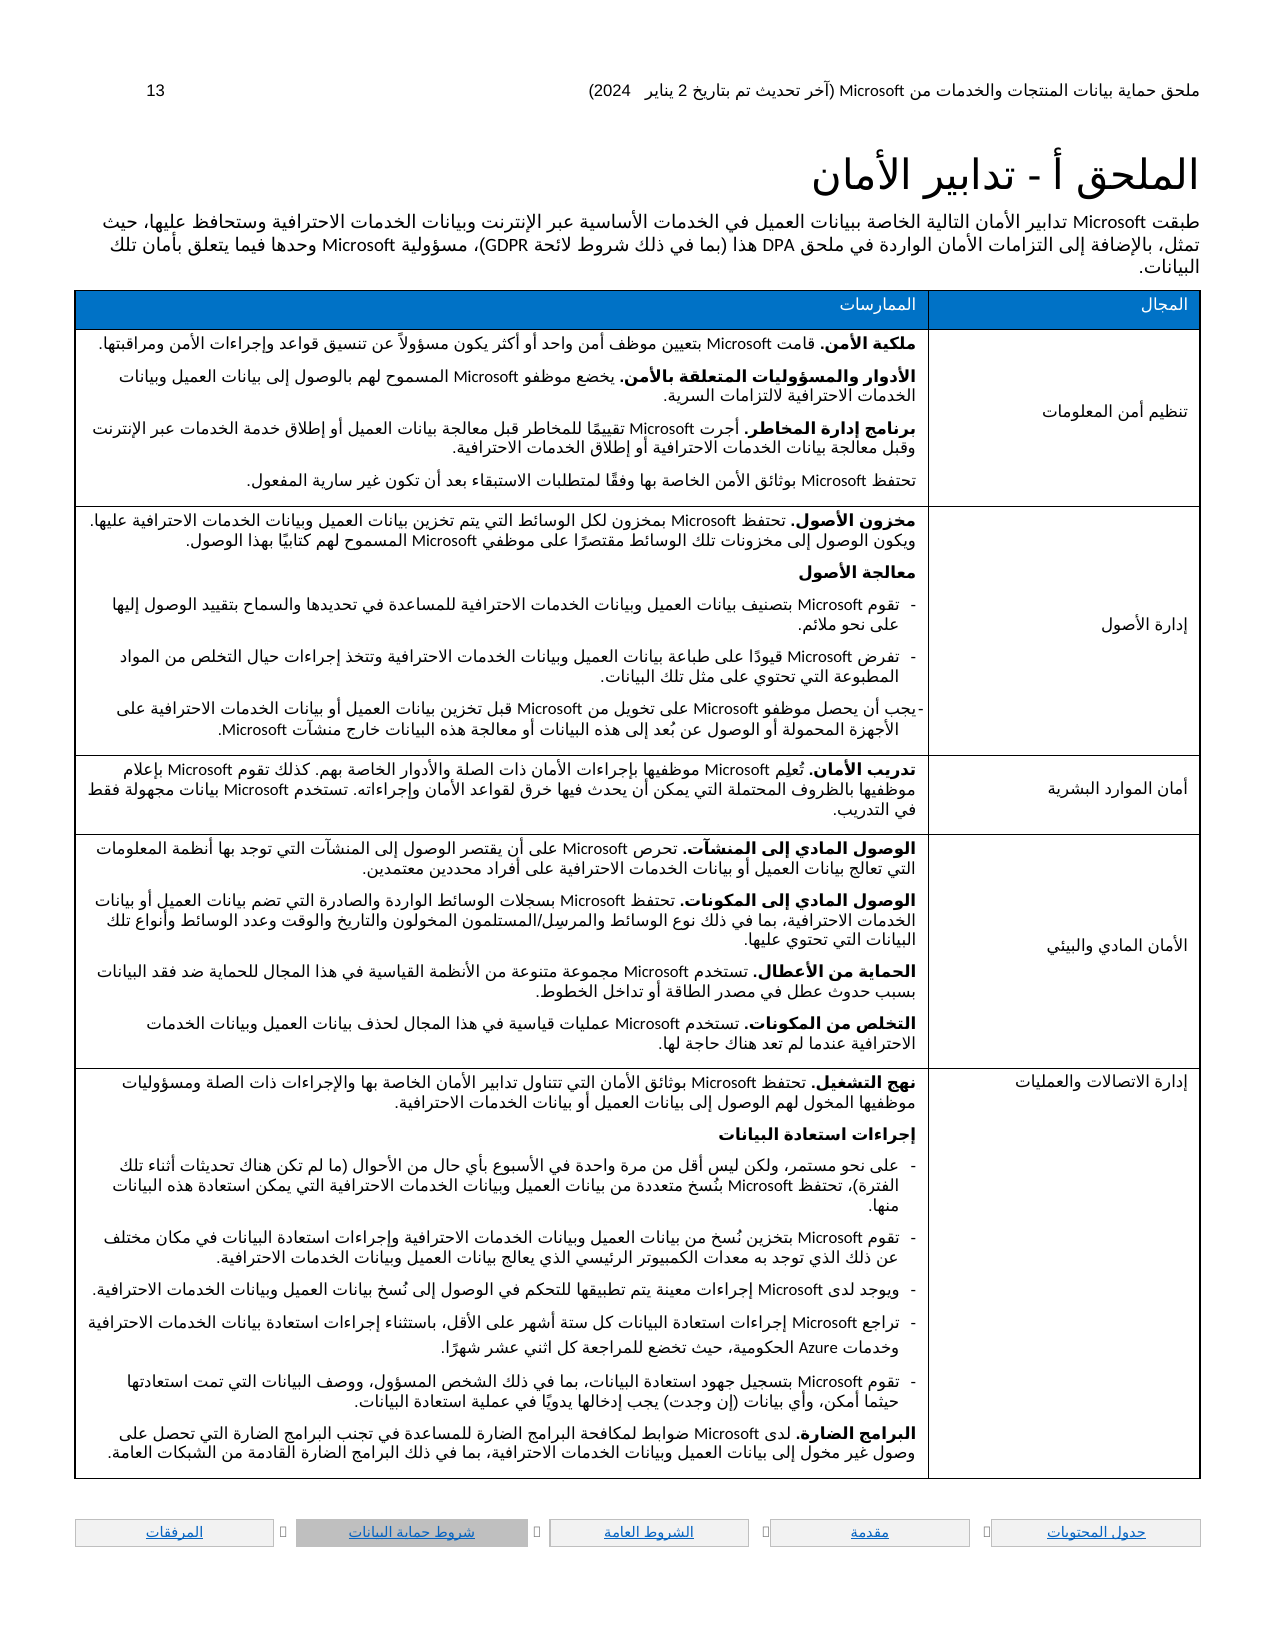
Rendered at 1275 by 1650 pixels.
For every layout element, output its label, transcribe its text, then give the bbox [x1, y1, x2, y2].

table_cell ملكية الأمن. قامت Microsoft بتعيين موظف أمن واحد أو أكثر يكون مسؤولاً عن تنسيق قواعد وإجراءات الأمن ومراقبتها. الأدوار والمسؤوليات المتعلقة بالأمن. يخضع موظفو Microsoft المسموح لهم بالوصول إلى بيانات العميل وبيانات الخدمات الاحترافية لالتزامات السرية. برنامج إدارة المخاطر. أجرت Microsoft تقييمًا للمخاطر قبل معالجة بيانات العميل أو إطلاق خدمة الخدمات عبر الإنترنت وقبل معالجة بيانات الخدمات الاحترافية أو إطلاق الخدمات الاحترافية. تحتفظ Microsoft بوثائق الأمن الخاصة بها وفقًا لمتطلبات الاستبقاء بعد أن تكون غير سارية المفعول. [76, 330, 928, 506]
table_cell الوصول المادي إلى المنشآت. تحرص Microsoft على أن يقتصر الوصول إلى المنشآت التي توجد بها أنظمة المعلومات التي تعالج بيانات العميل أو بيانات الخدمات الاحترافية على أفراد محددين معتمدين. الوصول المادي إلى المكونات. تحتفظ Microsoft بسجلات الوسائط الواردة والصادرة التي تضم بيانات العميل أو بيانات الخدمات الاحترافية، بما في ذلك نوع الوسائط والمرسِل/المستلمون المخولون والتاريخ والوقت وعدد الوسائط وأنواع تلك البيانات التي تحتوي عليها. الحماية من الأعطال. تستخدم Microsoft مجموعة متنوعة من الأنظمة القياسية في هذا المجال للحماية ضد فقد البيانات بسبب حدوث عطل في مصدر الطاقة أو تداخل الخطوط. التخلص من المكونات. تستخدم Microsoft عمليات قياسية في هذا المجال لحذف بيانات العميل وبيانات الخدمات الاحترافية عندما لم تعد هناك حاجة لها. [76, 835, 928, 1068]
table_cell إدارة الاتصالات والعمليات [929, 1069, 1199, 1478]
table_cell أمان الموارد البشرية [929, 756, 1199, 834]
table_cell مخزون الأصول. تحتفظ Microsoft بمخزون لكل الوسائط التي يتم تخزين بيانات العميل وبيانات الخدمات الاحترافية عليها. ويكون الوصول إلى مخزونات تلك الوسائط مقتصرًا على موظفي Microsoft المسموح لهم كتابيًا بهذا الوصول. معالجة الأصول - تقوم Microsoft بتصنيف بيانات العميل وبيانات الخدمات الاحترافية للمساعدة في تحديدها والسماح بتقييد الوصول إليها على نحو ملائم. - تفرض Microsoft قيودًا على طباعة بيانات العميل وبيانات الخدمات الاحترافية وتتخذ إجراءات حيال التخلص من المواد المطبوعة التي تحتوي على مثل تلك البيانات. يجب أن يحصل موظفو Microsoft على تخويل من Microsoft قبل تخزين بيانات العميل أو بيانات الخدمات الاحترافية على الأجهزة المحمولة أو الوصول عن بُعد إلى هذه البيانات أو معالجة هذه البيانات خارج منشآت Microsoft. [76, 507, 928, 755]
list طبقت Microsoft تدابير الأمان التالية الخاصة ببيانات العميل في الخدمات الأساسية عبر الإنترنت وبيانات الخدمات الاحترافية وستحافظ عليها، حيث تمثل، بالإضافة إلى التزامات الأمان الواردة في ملحق DPA هذا (بما في ذلك شروط لائحة GDPR)، مسؤولية Microsoft وحدها فيما يتعلق بأمان تلك البيانات. [75, 210, 1200, 278]
table_cell الأمان المادي والبيئي [929, 835, 1199, 1068]
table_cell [76, 1069, 928, 1478]
table_cell تنظيم أمن المعلومات [929, 330, 1199, 506]
table_header المجال [929, 291, 1199, 329]
table_cell تدريب الأمان. تُعلِم Microsoft موظفيها بإجراءات الأمان ذات الصلة والأدوار الخاصة بهم. كذلك تقوم Microsoft بإعلام موظفيها بالظروف المحتملة التي يمكن أن يحدث فيها خرق لقواعد الأمان وإجراءاته. تستخدم Microsoft بيانات مجهولة فقط في التدريب. [76, 756, 928, 834]
subtitle الملحق أ - تدابير الأمان [75, 150, 1200, 198]
table_cell إدارة الأصول [929, 507, 1199, 755]
table_header الممارسات [76, 291, 928, 329]
